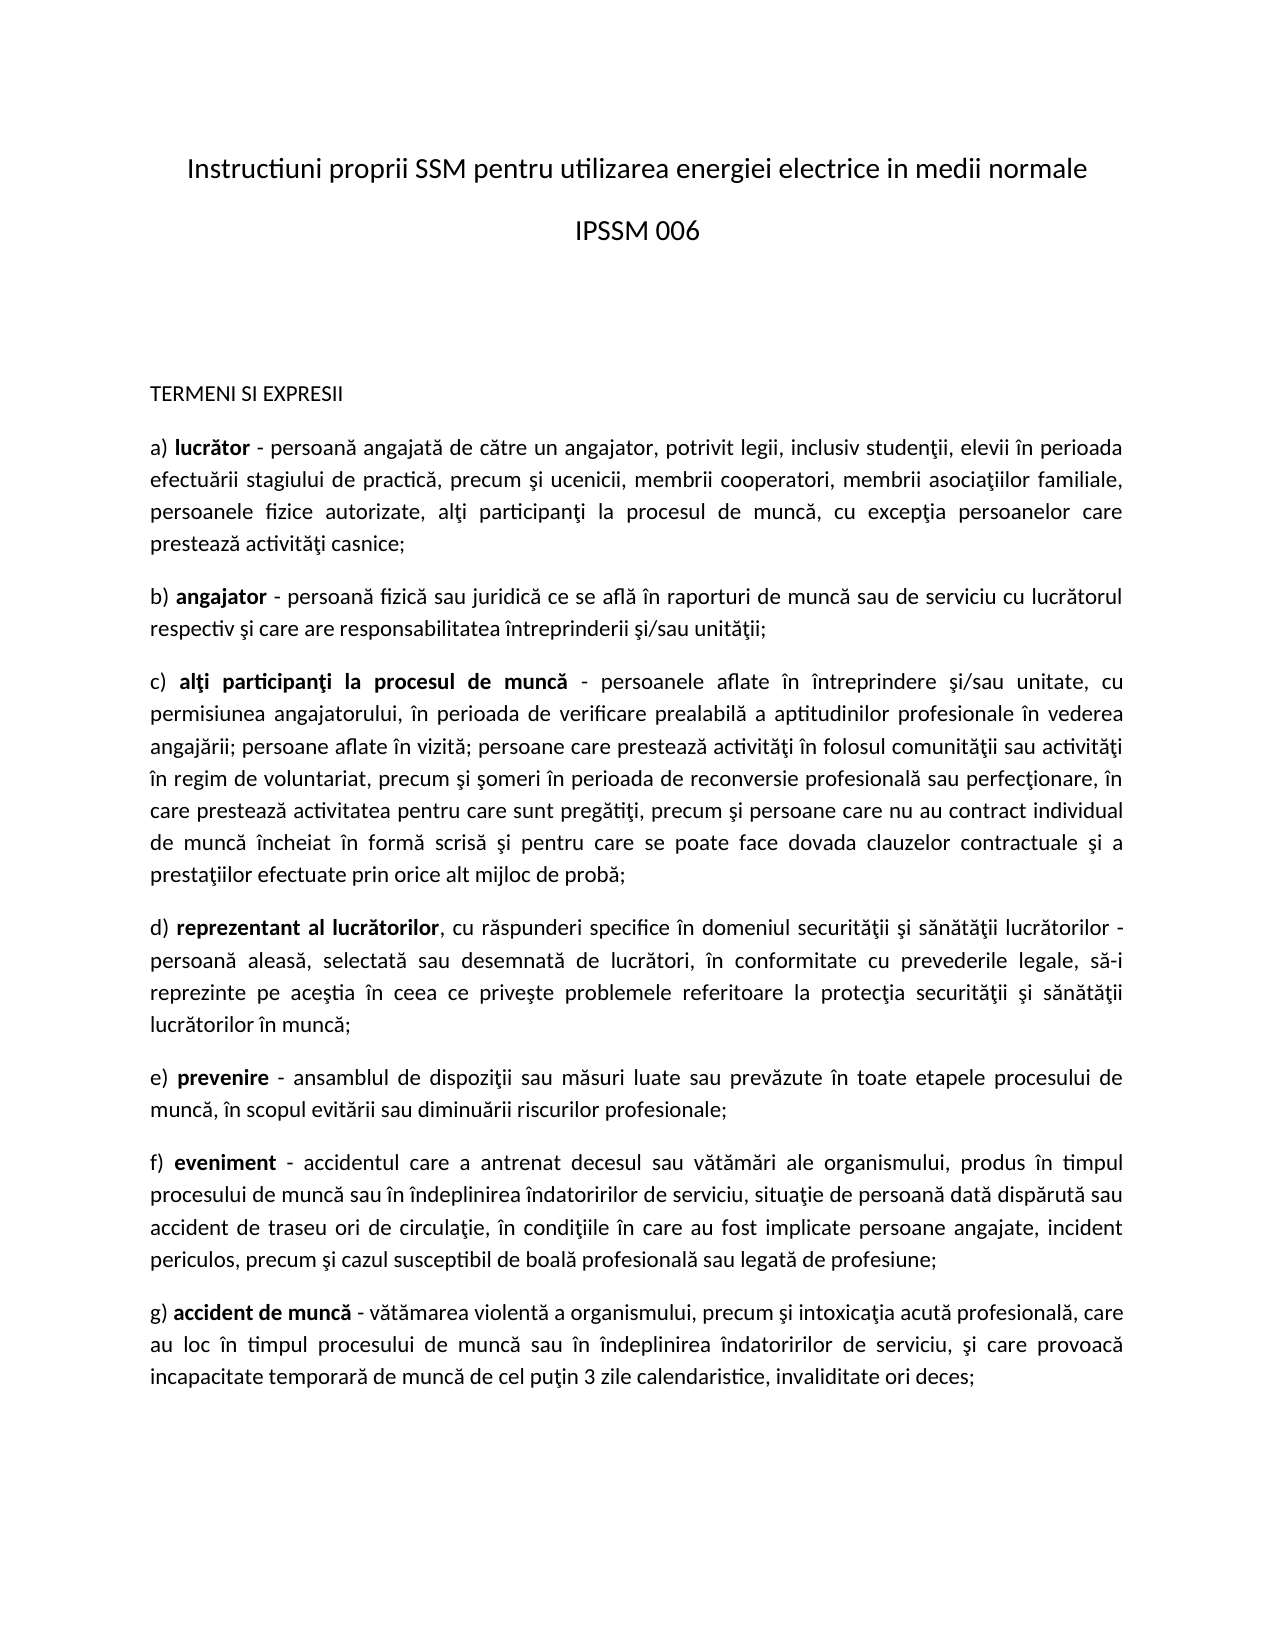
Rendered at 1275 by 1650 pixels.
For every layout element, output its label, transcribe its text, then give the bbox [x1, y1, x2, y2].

text c) alţi participanţi la procesul de muncă - persoanele aflate în întreprindere şi/sau unitate, cu permisiunea angajatorului, în perioada de verificare prealabilă a aptitudinilor profesionale în vederea angajării; persoane aflate în vizită; persoane care prestează activităţi în folosul comunităţii sau activităţi în regim de voluntariat, precum şi şomeri în perioada de reconversie profesională sau perfecţionare, în care prestează activitatea pentru care sunt pregătiţi, precum şi persoane care nu au contract individual de muncă încheiat în formă scrisă şi pentru care se poate face dovada clauzelor contractuale şi a prestaţiilor efectuate prin orice alt mijloc de probă; [150, 667, 1125, 888]
text f) eveniment - accidentul care a antrenat decesul sau vătămări ale organismului, produs în timpul procesului de muncă sau în îndeplinirea îndatoririlor de serviciu, situaţie de persoană dată dispărută sau accident de traseu ori de circulaţie, în condiţiile în care au fost implicate persoane angajate, incident periculos, precum şi cazul susceptibil de boală profesională sau legată de profesiune; [150, 1148, 1125, 1273]
text Instructiuni proprii SSM pentru utilizarea energiei electrice in medii normale [150, 150, 1125, 186]
text e) prevenire - ansamblul de dispoziţii sau măsuri luate sau prevăzute în toate etapele procesului de muncă, în scopul evitării sau diminuării riscurilor profesionale; [150, 1063, 1125, 1123]
text g) accident de muncă - vătămarea violentă a organismului, precum şi intoxicaţia acută profesională, care au loc în timpul procesului de muncă sau în îndeplinirea îndatoririlor de serviciu, şi care provoacă incapacitate temporară de muncă de cel puţin 3 zile calendaristice, invaliditate ori deces; [150, 1298, 1125, 1390]
text a) lucrător - persoană angajată de către un angajator, potrivit legii, inclusiv studenţii, elevii în perioada efectuării stagiului de practică, precum şi ucenicii, membrii cooperatori, membrii asociaţiilor familiale, persoanele fizice autorizate, alţi participanţi la procesul de muncă, cu excepţia persoanelor care prestează activităţi casnice; [150, 433, 1125, 557]
text b) angajator - persoană fizică sau juridică ce se află în raporturi de muncă sau de serviciu cu lucrătorul respectiv şi care are responsabilitatea întreprinderii şi/sau unităţii; [150, 582, 1125, 642]
text TERMENI SI EXPRESII [150, 379, 1125, 408]
text IPSSM 006 [150, 212, 1125, 247]
text d) reprezentant al lucrătorilor, cu răspunderi specifice în domeniul securităţii şi sănătăţii lucrătorilor - persoană aleasă, selectată sau desemnată de lucrători, în conformitate cu prevederile legale, să-i reprezinte pe aceştia în ceea ce priveşte problemele referitoare la protecţia securităţii şi sănătăţii lucrătorilor în muncă; [150, 913, 1125, 1038]
